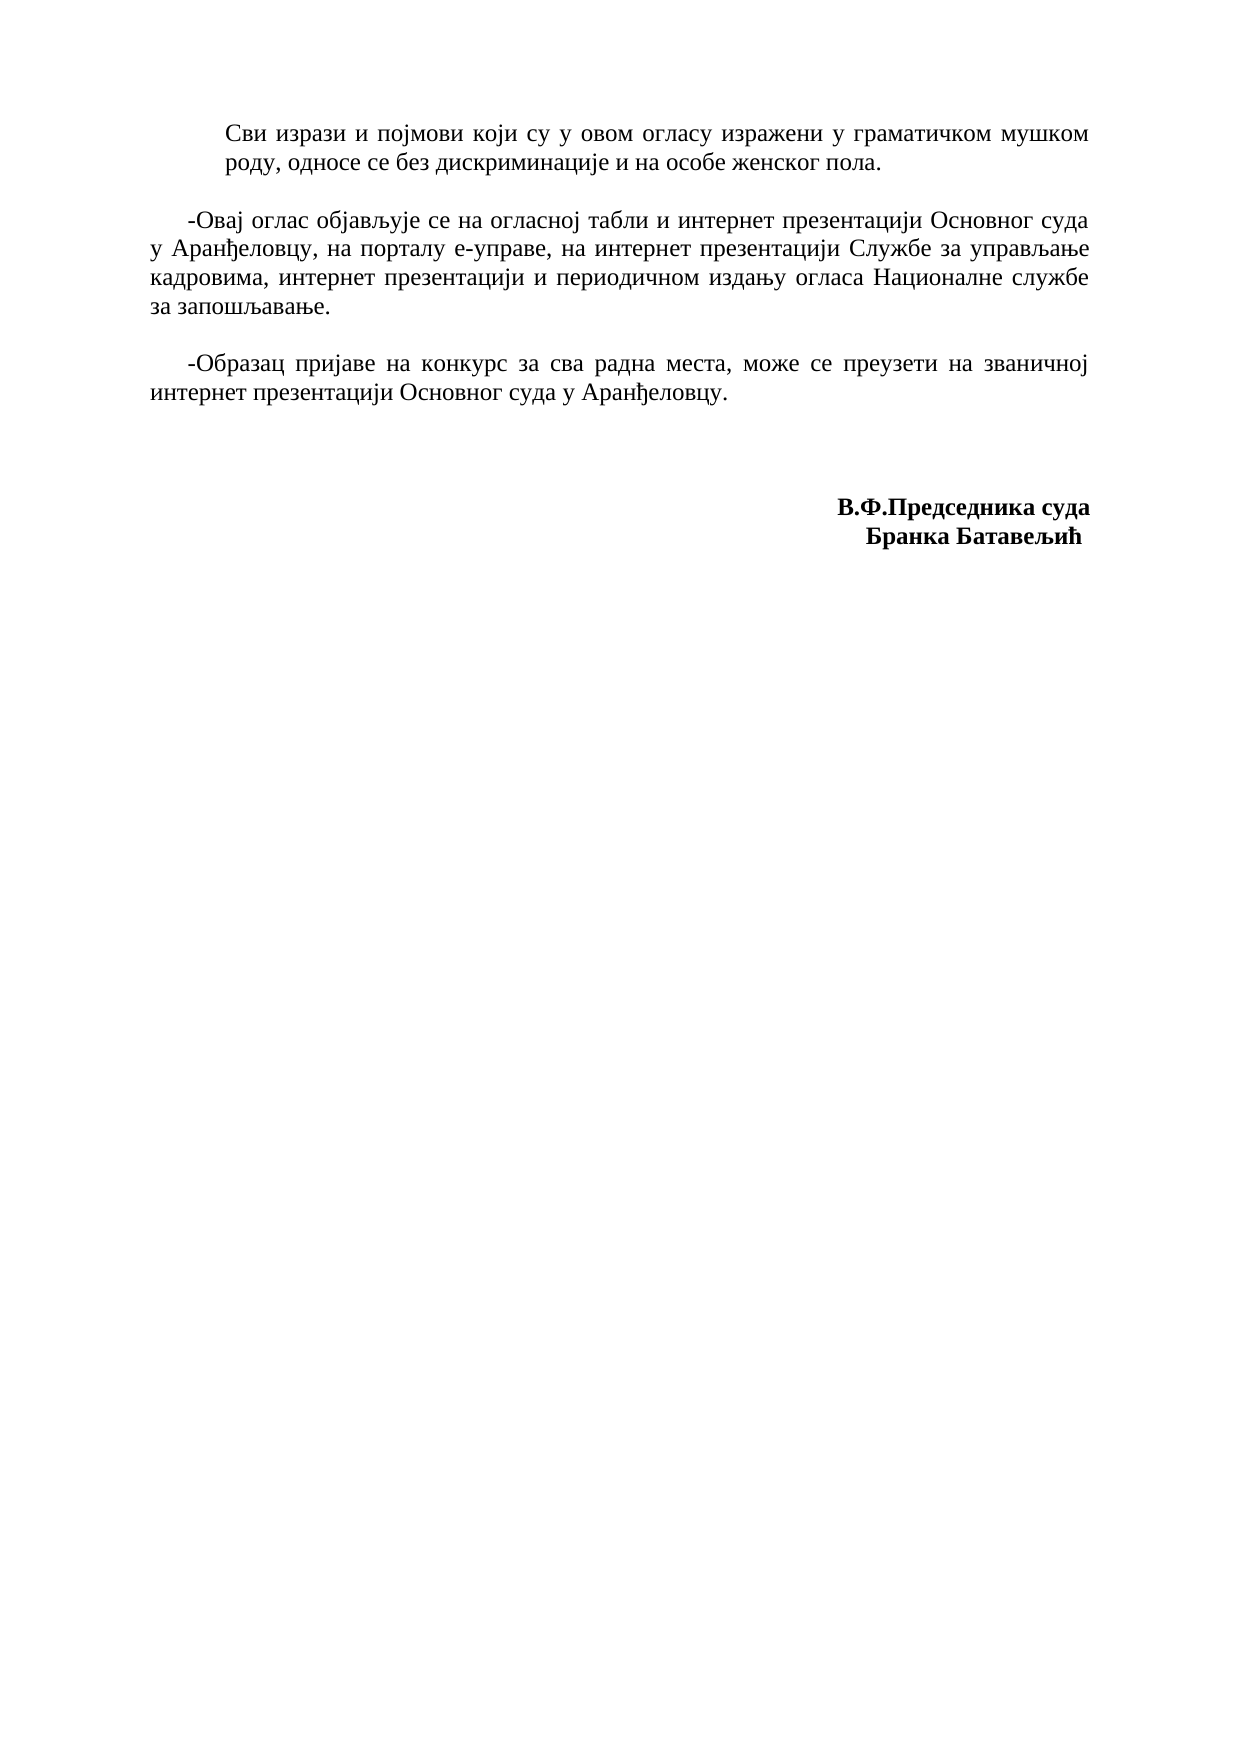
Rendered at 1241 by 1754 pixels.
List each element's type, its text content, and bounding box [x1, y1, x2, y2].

text Бранка Батавељић [445, 521, 1090, 550]
text В.Ф.Председника суда [445, 492, 1090, 521]
text -Овај оглас објављује се на огласној табли и интернет презентацији Основног суда у Аранђеловцу, на порталу е-управе, на интернет презентацији Службе за управљање кадровима, интернет презентацији и периодичном издању огласа Националне службе за запошљавање. [150, 205, 1090, 320]
text -Образац пријаве на конкурс за сва радна места, може се преузети на званичној интернет презентацији Основног суда у Аранђеловцу. [150, 348, 1090, 406]
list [187, 118, 1090, 176]
